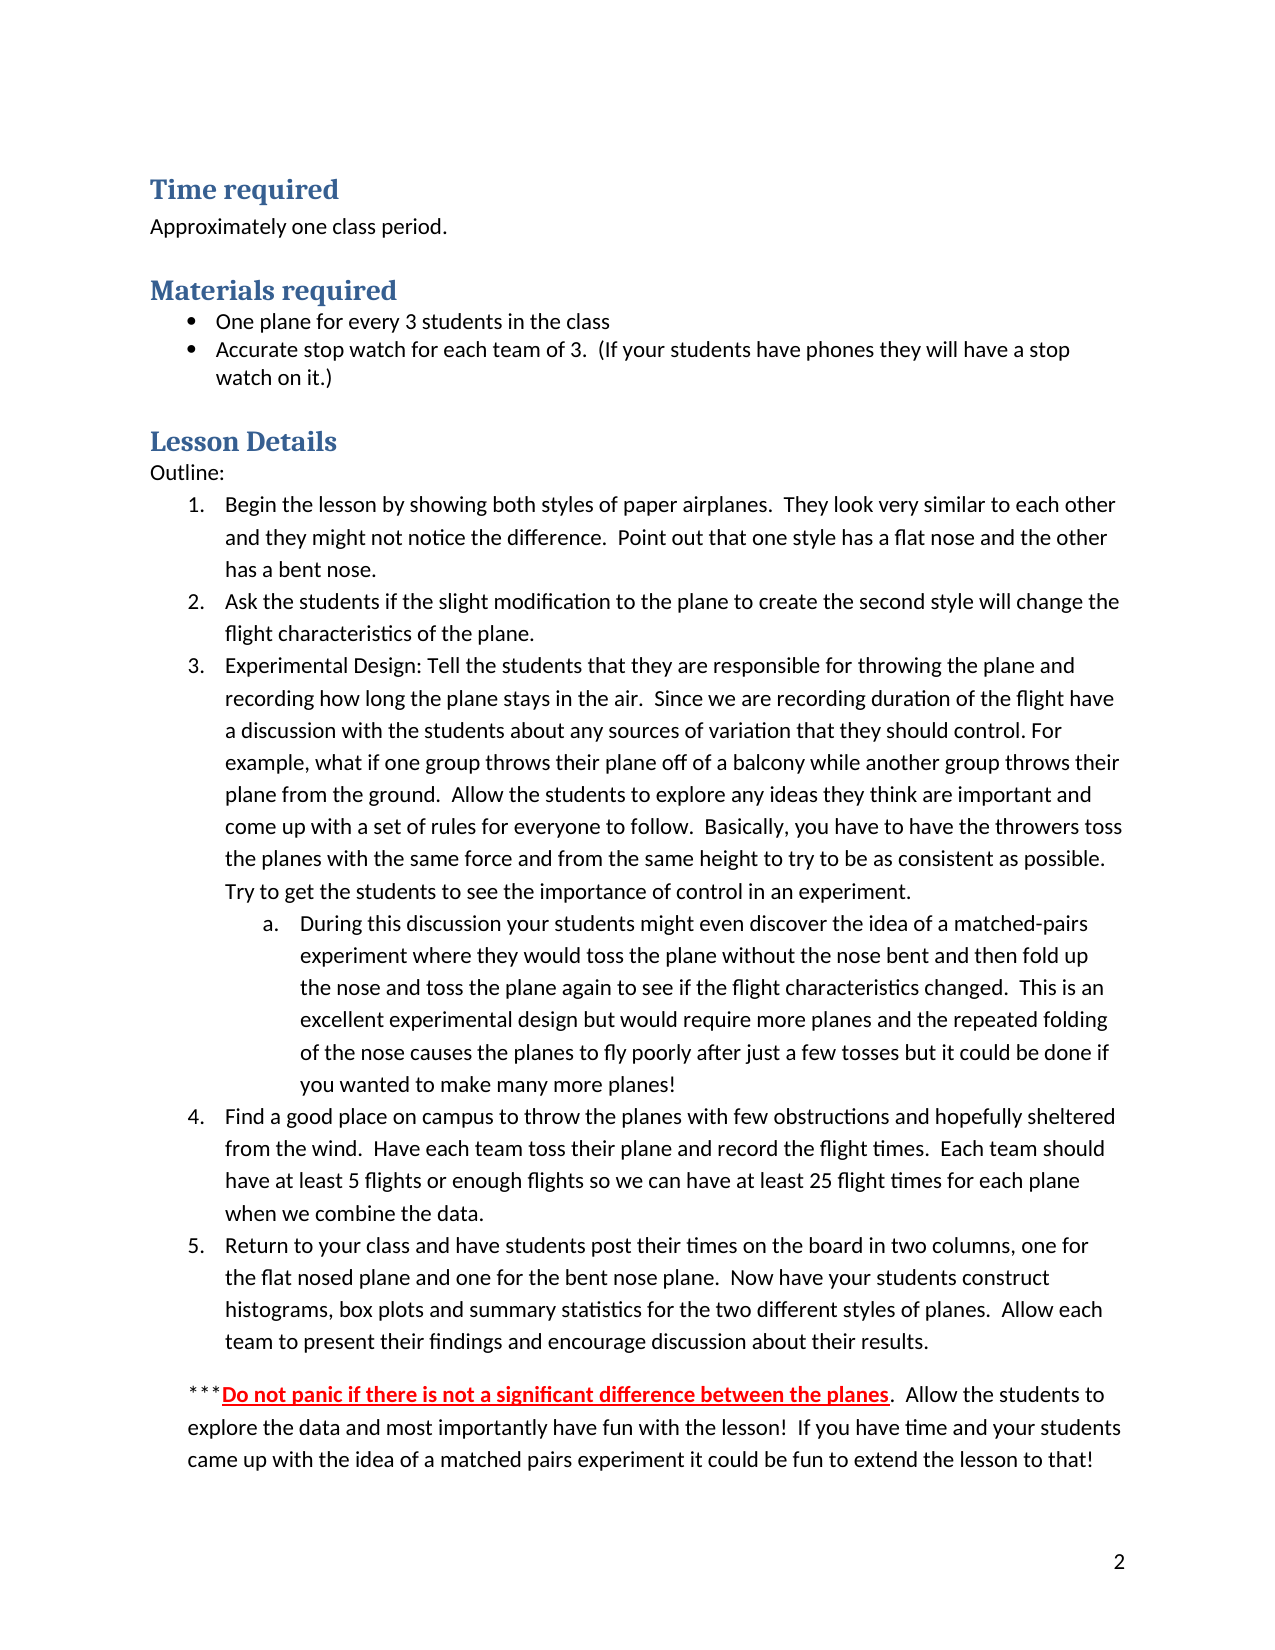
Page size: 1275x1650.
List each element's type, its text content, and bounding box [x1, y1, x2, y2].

list One plane for every 3 students in the class [187, 307, 1125, 335]
list Find a good place on campus to throw the planes with few obstructions and hopefully sheltered from the wind. Have each team toss their plane and record the flight times. Each team should have at least 5 flights or enough flights so we can have at least 25 flight times for each plane when we combine the data. [187, 1102, 1125, 1227]
text Outline: [150, 458, 1125, 486]
list Accurate stop watch for each team of 3. (If your students have phones they will have a stop watch on it.) [187, 335, 1125, 391]
text ***Do not panic if there is not a significant difference between the planes. Allow the students to explore the data and most importantly have fun with the lesson! If you have time and your students came up with the idea of a matched pairs experiment it could be fun to extend the lesson to that! [187, 1380, 1125, 1473]
list Experimental Design: Tell the students that they are responsible for throwing the plane and recording how long the plane stays in the air. Since we are recording duration of the flight have a discussion with the students about any sources of variation that they should control. For example, what if one group throws their plane off of a balcony while another group throws their plane from the ground. Allow the students to explore any ideas they think are important and come up with a set of rules for everyone to follow. Basically, you have to have the throwers toss the planes with the same force and from the same height to try to be as consistent as possible. Try to get the students to see the importance of control in an experiment. [187, 651, 1125, 905]
subtitle Materials required [150, 274, 1125, 307]
list During this discussion your students might even discover the idea of a matched-pairs experiment where they would toss the plane without the nose bent and then fold up the nose and toss the plane again to see if the flight characteristics changed. This is an excellent experimental design but would require more planes and the repeated folding of the nose causes the planes to fly poorly after just a few tosses but it could be done if you wanted to make many more planes! [262, 909, 1125, 1098]
list Return to your class and have students post their times on the board in two columns, one for the flat nosed plane and one for the bent nose plane. Now have your students construct histograms, box plots and summary statistics for the two different styles of planes. Allow each team to present their findings and encourage discussion about their results. [187, 1231, 1125, 1355]
list Begin the lesson by showing both styles of paper airplanes. They look very similar to each other and they might not notice the difference. Point out that one style has a flat nose and the other has a bent nose. [187, 491, 1125, 583]
list Ask the students if the slight modification to the plane to create the second style will change the flight characteristics of the plane. [187, 587, 1125, 647]
text Approximately one class period. [150, 212, 1125, 240]
subtitle Time required [150, 173, 1125, 207]
subtitle Lesson Details [150, 425, 1125, 458]
